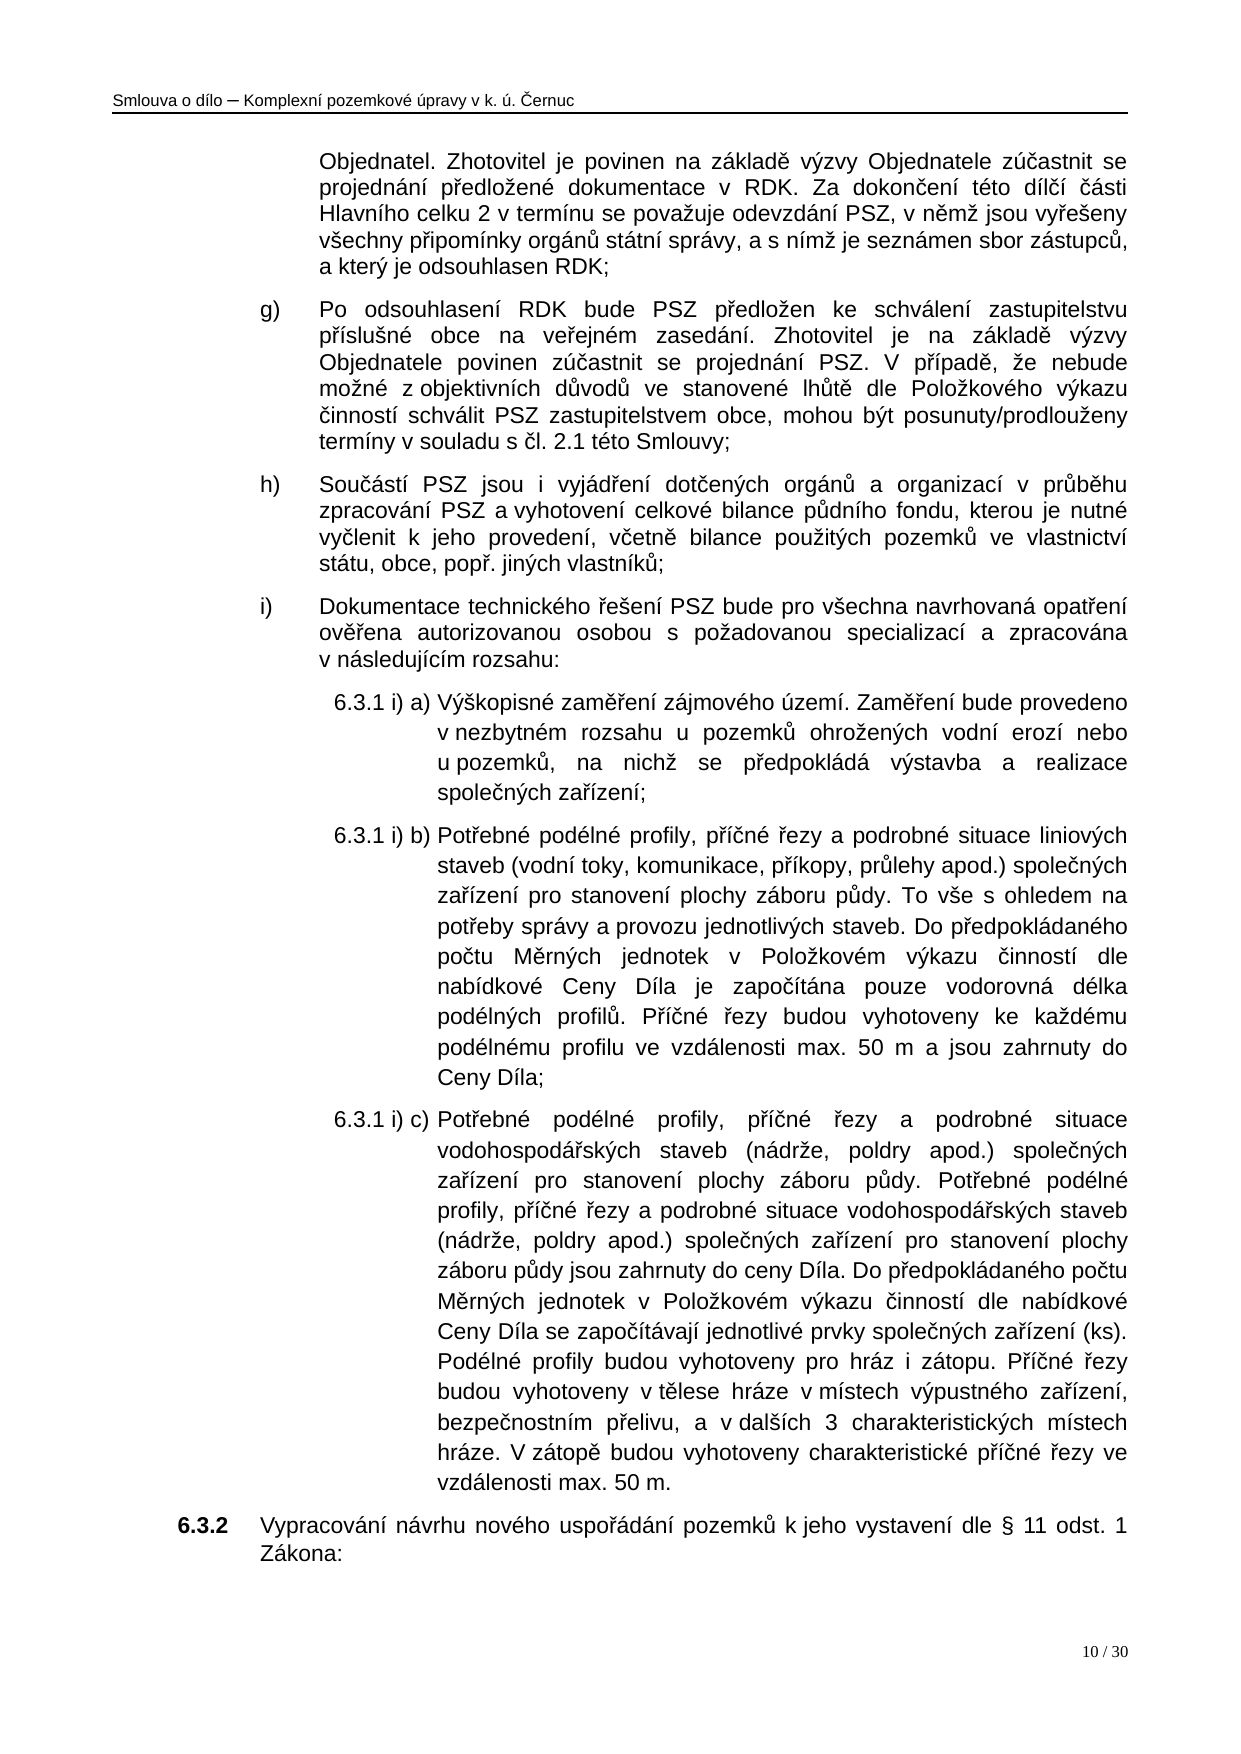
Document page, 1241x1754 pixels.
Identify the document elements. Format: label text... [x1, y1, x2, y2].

list Potřebné podélné profily, příčné řezy a podrobné situace vodohospodářských staveb (nádrže, poldry apod.) společných zařízení pro stanovení plochy záboru půdy. Potřebné podélné profily, příčné řezy a podrobné situace vodohospodářských staveb (nádrže, poldry apod.) společných zařízení pro stanovení plochy záboru půdy jsou zahrnuty do ceny Díla. Do předpokládaného počtu Měrných jednotek v Položkovém výkazu činností dle nabídkové Ceny Díla se započítávají jednotlivé prvky společných zařízení (ks). Podélné profily budou vyhotoveny pro hráz i zátopu. Příčné řezy budou vyhotoveny v tělese hráze v místech výpustného zařízení, bezpečnostním přelivu, a v dalších 3 charakteristických místech hráze. V zátopě budou vyhotoveny charakteristické příčné řezy ve vzdálenosti max. 50 m. [334, 1106, 1128, 1495]
text Vypracování návrhu nového uspořádání pozemků k jeho vystavení dle § 11 odst. 1 Zákona: [177, 1512, 1128, 1566]
list Součástí PSZ jsou i vyjádření dotčených orgánů a organizací v průběhu zpracování PSZ a vyhotovení celkové bilance půdního fondu, kterou je nutné vyčlenit k jeho provedení, včetně bilance použitých pozemků ve vlastnictví státu, obce, popř. jiných vlastníků; [260, 471, 1128, 576]
list Dokumentace technického řešení PSZ bude pro všechna navrhovaná opatření ověřena autorizovanou osobou s požadovanou specializací a zpracována v následujícím rozsahu: [260, 593, 1128, 672]
list Potřebné podélné profily, příčné řezy a podrobné situace liniových staveb (vodní toky, komunikace, příkopy, průlehy apod.) společných zařízení pro stanovení plochy záboru půdy. To vše s ohledem na potřeby správy a provozu jednotlivých staveb. Do předpokládaného počtu Měrných jednotek v Položkovém výkazu činností dle nabídkové Ceny Díla je započítána pouze vodorovná délka podélných profilů. Příčné řezy budou vyhotoveny ke každému podélnému profilu ve vzdálenosti max. 50 m a jsou zahrnuty do Ceny Díla; [334, 822, 1128, 1090]
list Po odsouhlasení RDK bude PSZ předložen ke schválení zastupitelstvu příslušné obce na veřejném zasedání. Zhotovitel je na základě výzvy Objednatele povinen zúčastnit se projednání PSZ. V případě, že nebude možné z objektivních důvodů ve stanovené lhůtě dle Položkového výkazu činností schválit PSZ zastupitelstvem obce, mohou být posunuty/prodlouženy termíny v souladu s čl. 2.1 této Smlouvy; [260, 296, 1128, 454]
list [260, 148, 1128, 279]
list Výškopisné zaměření zájmového území. Zaměření bude provedeno v nezbytném rozsahu u pozemků ohrožených vodní erozí nebo u pozemků, na nichž se předpokládá výstavba a realizace společných zařízení; [334, 689, 1128, 806]
